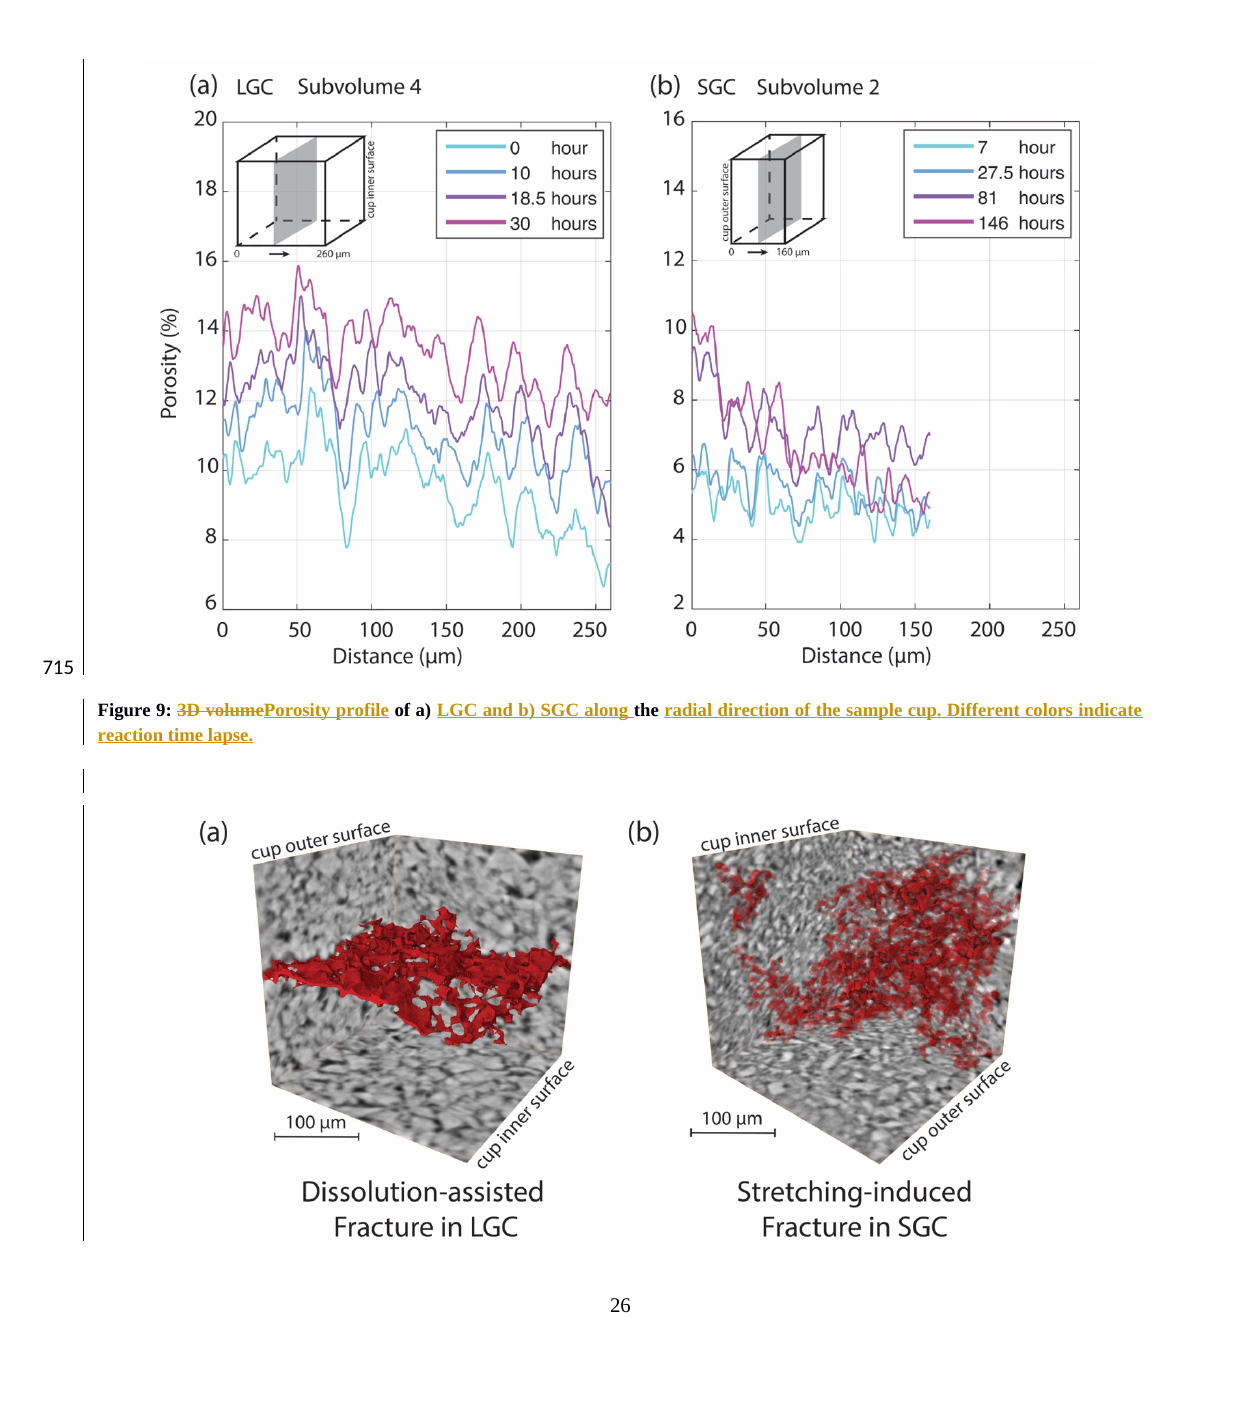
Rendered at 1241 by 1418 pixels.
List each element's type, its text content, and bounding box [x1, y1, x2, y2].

picture [142, 59, 1099, 675]
text Figure 9: of a) the [97, 699, 1143, 745]
picture [171, 805, 1069, 1242]
